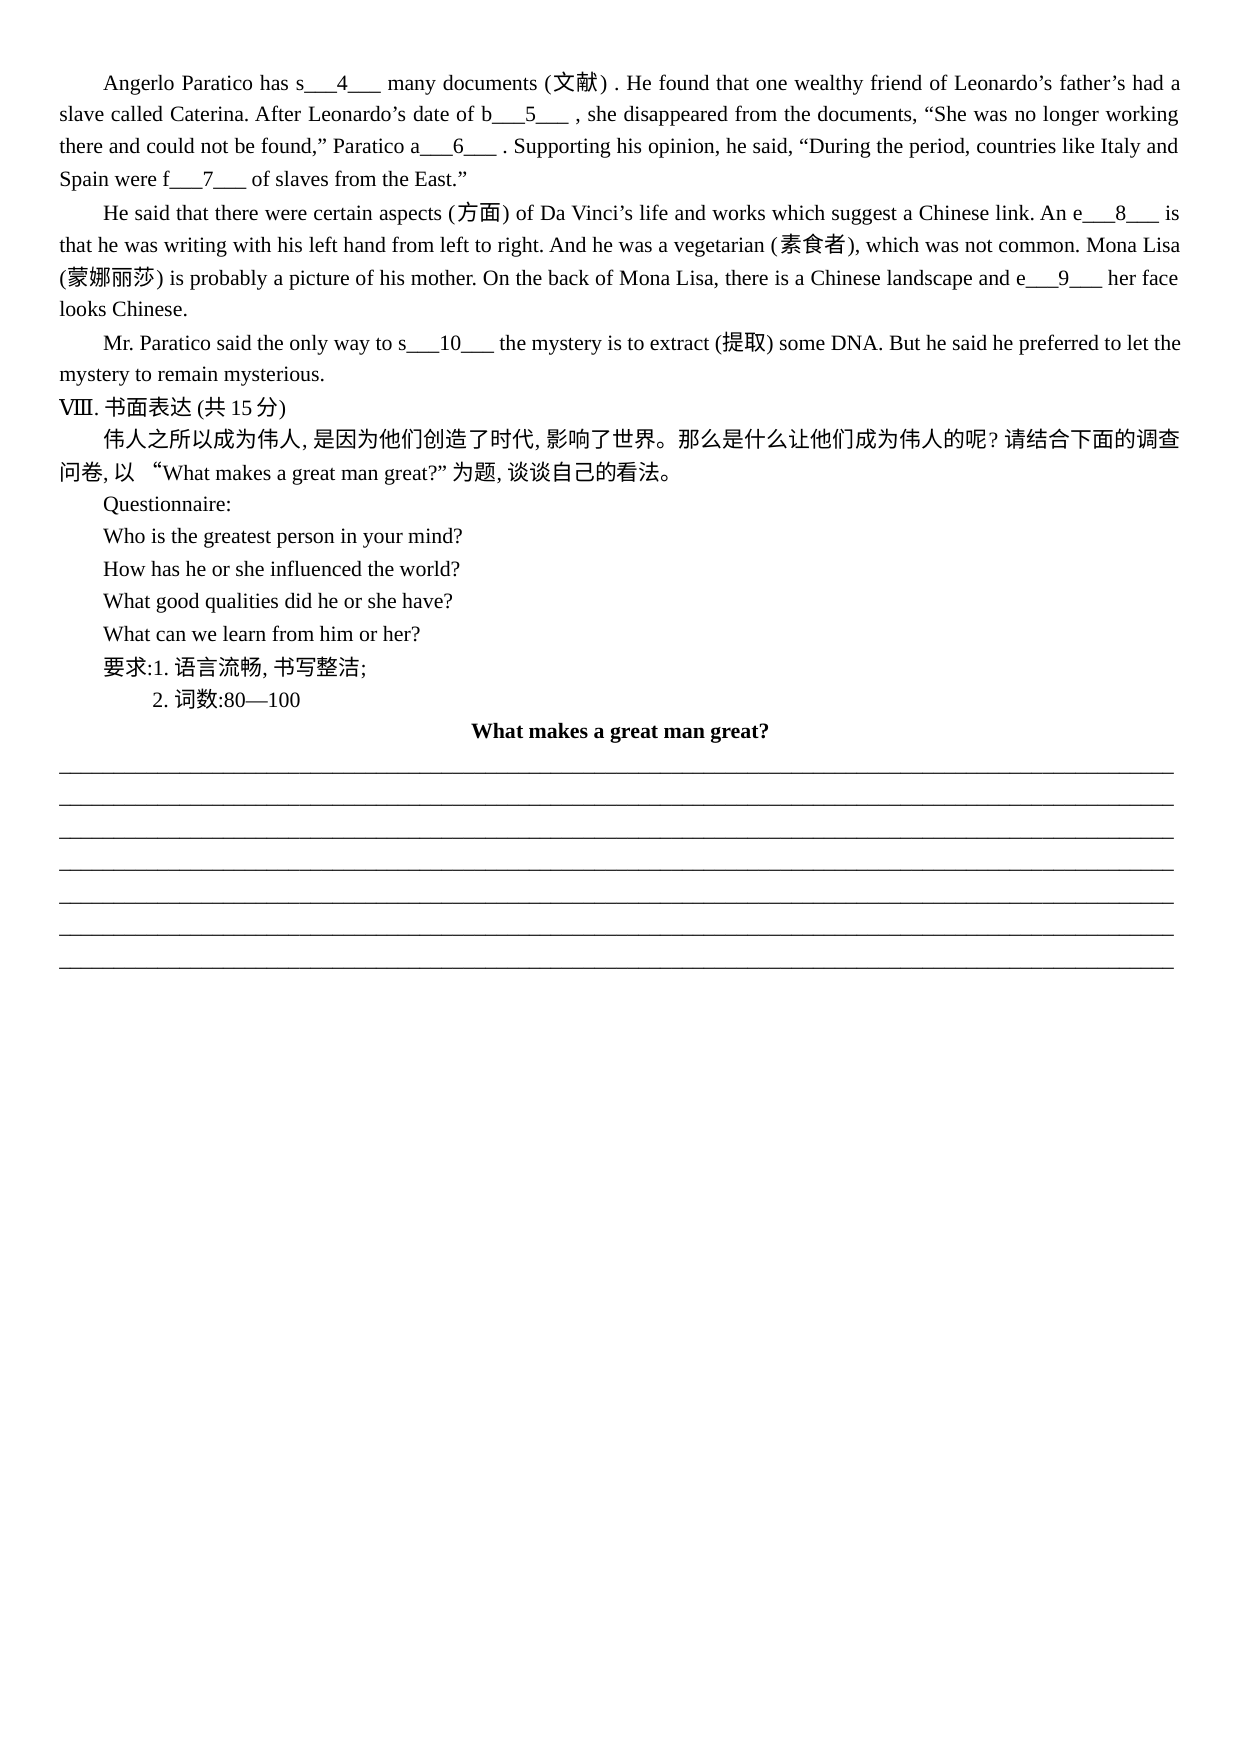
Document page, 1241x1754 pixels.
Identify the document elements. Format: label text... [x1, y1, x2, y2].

text 2. 词数:80—100 [59, 682, 1181, 714]
text 要求:1. 语言流畅, 书写整洁; [59, 649, 1181, 682]
text __________________________________________________________________________________________________________________________________________________________________________________________________________________________________________________________________________________________________________________________________________________________________________________________________________________________________________________________________________________________________________________________________________________________________________________________________________________________________________________________________________________________________________________________________________ [59, 747, 1181, 974]
text Mr. Paratico said the only way to s___10___ the mystery is to extract (提取) some DNA. But he said he preferred to let the mystery to remain mysterious. [59, 324, 1181, 389]
text How has he or she influenced the world? [59, 552, 1181, 584]
text Questionnaire: [59, 487, 1181, 519]
text Ⅷ. 书面表达 (共15分) [59, 389, 1181, 422]
text What good qualities did he or she have? [59, 584, 1181, 617]
text 伟人之所以成为伟人, 是因为他们创造了时代, 影响了世界。那么是什么让他们成为伟人的呢? 请结合下面的调查问卷, 以 “What makes a great man great?” 为题, 谈谈自己的看法。 [59, 422, 1181, 487]
text He said that there were certain aspects (方面) of Da Vinci’s life and works which suggest a Chinese link. An e___8___ is that he was writing with his left hand from left to right. And he was a vegetarian (素食者), which was not common. Mona Lisa (蒙娜丽莎) is probably a picture of his mother. On the back of Mona Lisa, there is a Chinese landscape and e___9___ her face looks Chinese. [59, 194, 1181, 324]
text Angerlo Paratico has s___4___ many documents (文献) . He found that one wealthy friend of Leonardo’s father’s had a slave called Caterina. After Leonardo’s date of b___5___ , she disappeared from the documents, “She was no longer working there and could not be found,” Paratico a___6___ . Supporting his opinion, he said, “During the period, countries like Italy and Spain were f___7___ of slaves from the East.” [59, 64, 1181, 194]
text Who is the greatest person in your mind? [59, 519, 1181, 552]
text What can we learn from him or her? [59, 617, 1181, 649]
text What makes a great man great? [59, 714, 1181, 747]
